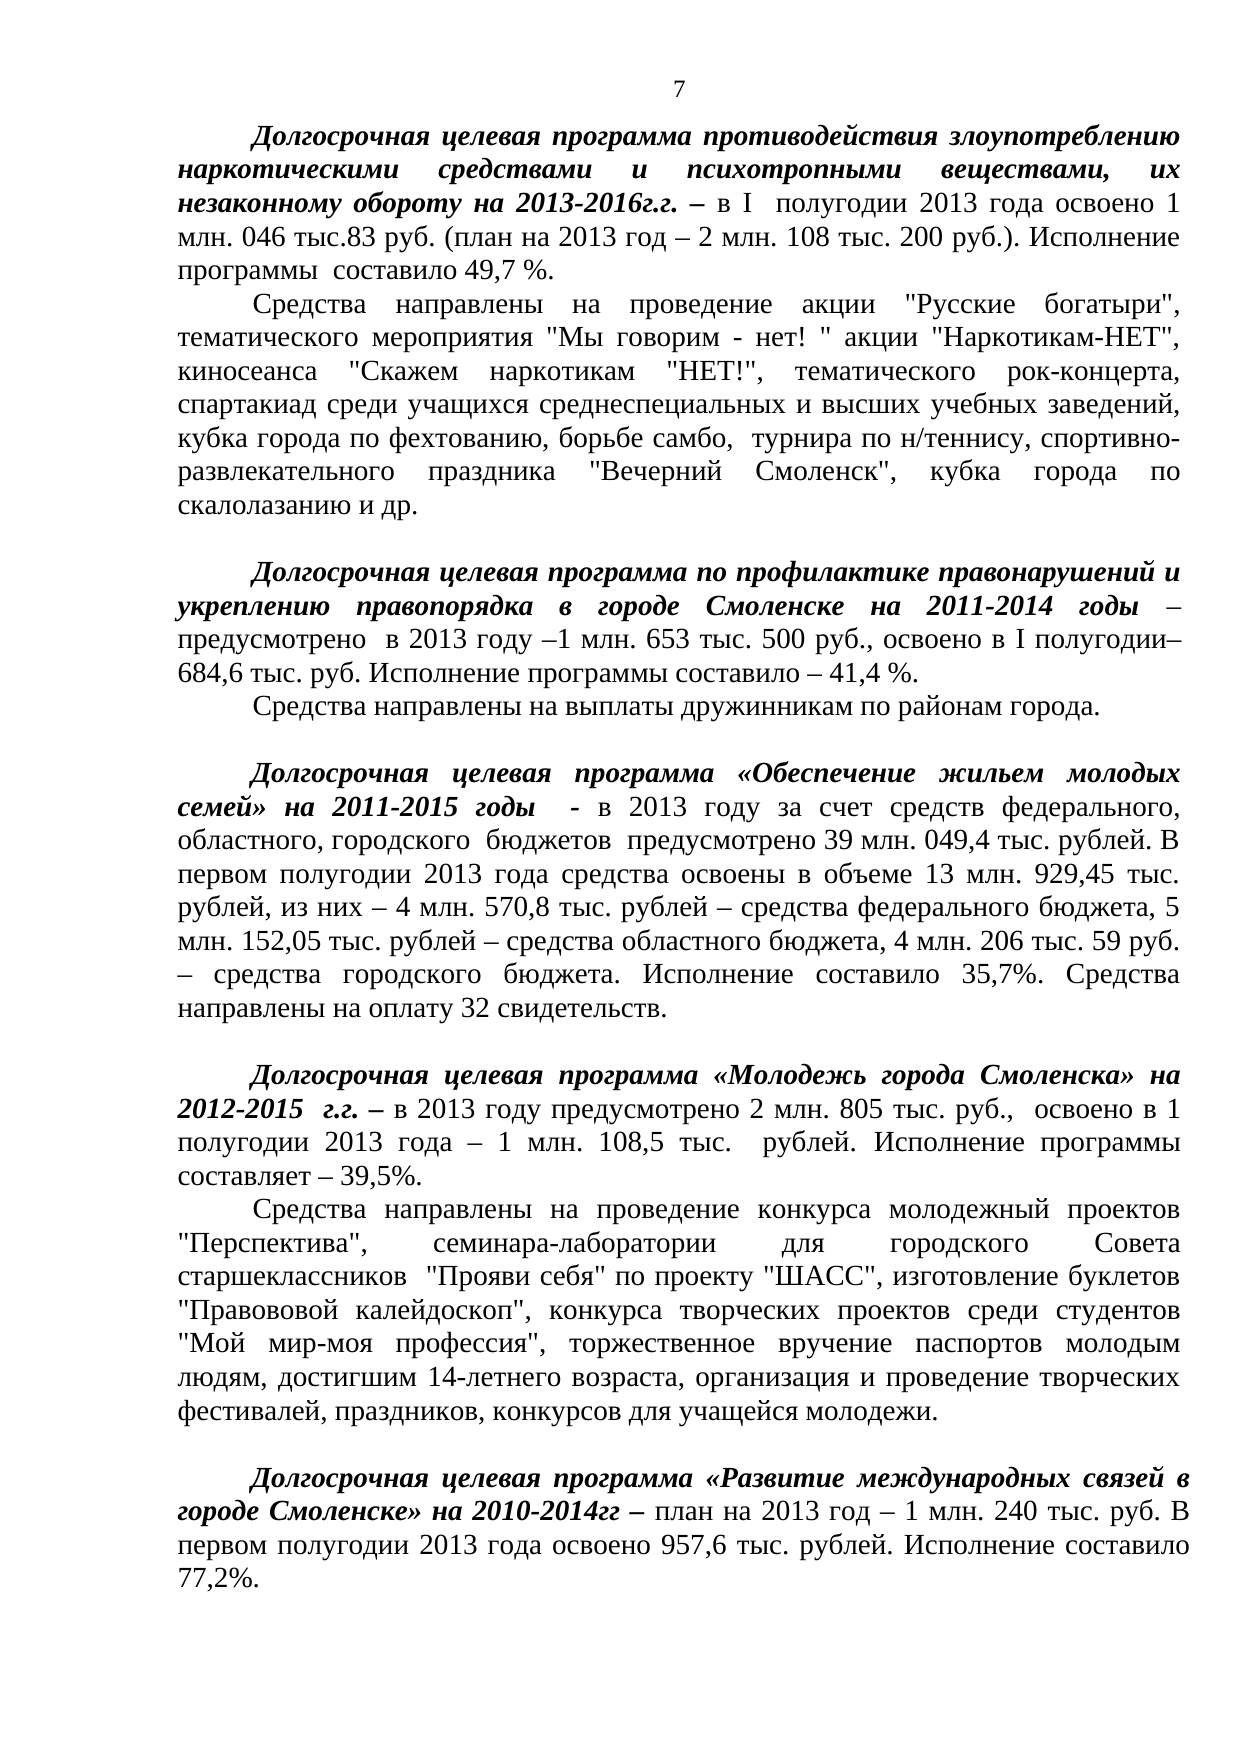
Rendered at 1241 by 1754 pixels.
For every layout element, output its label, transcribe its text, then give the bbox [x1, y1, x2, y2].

text Долгосрочная целевая программа «Обеспечение жильем молодых семей» на 2011-2015 годы - в 2013 году за счет средств федерального, областного, городского бюджетов предусмотрено 39 млн. 049,4 тыс. рублей. В первом полугодии 2013 года средства освоены в объеме 13 млн. 929,45 тыс. рублей, из них – 4 млн. 570,8 тыс. рублей – средства федерального бюджета, 5 млн. 152,05 тыс. рублей – средства областного бюджета, 4 млн. 206 тыс. 59 руб. – средства городского бюджета. Исполнение составило 35,7%. Средства направлены на оплату 32 свидетельств. [177, 755, 1181, 1024]
text Cредства направлены на проведение конкурса молодежный проектов "Перспектива", семинара-лаборатории для городского Совета старшеклассников "Прояви себя" по проекту "ШАСС", изготовление буклетов "Правововой калейдоскоп", конкурса творческих проектов среди студентов "Мой мир-моя профессия", торжественное вручение паспортов молодым людям, достигшим 14-летнего возраста, организация и проведение творческих фестивалей, праздников, конкурсов для учащейся молодежи. [177, 1191, 1181, 1426]
text Долгосрочная целевая программа «Молодежь города Смоленска» на 2012-2015 г.г. – в 2013 году предусмотрено 2 млн. 805 тыс. руб., освоено в 1 полугодии 2013 года – 1 млн. 108,5 тыс. рублей. Исполнение программы составляет – 39,5%. [177, 1057, 1181, 1191]
text Долгосрочная целевая программа «Развитие международных связей в городе Смоленске» на 2010-2014гг – план на 2013 год – 1 млн. 240 тыс. руб. В первом полугодии 2013 года освоено 957,6 тыс. рублей. Исполнение составило 77,2%. [177, 1460, 1191, 1594]
text Средства направлены на выплаты дружинникам по районам города. [177, 688, 1181, 722]
text Долгосрочная целевая программа противодействия злоупотреблению наркотическими средствами и психотропными веществами, их незаконному обороту на 2013-2016г.г. – в I полугодии 2013 года освоено 1 млн. 046 тыс.83 руб. (план на 2013 год – 2 млн. 108 тыс. 200 руб.). Исполнение программы составило 49,7 %. [177, 118, 1181, 286]
text Средства направлены на проведение акции "Русские богатыри", тематического мероприятия "Мы говорим - нет! " акции "Наркотикам-НЕТ", киносеанса "Скажем наркотикам "НЕТ!", тематического рок-концерта, спартакиад среди учащихся среднеспециальных и высших учебных заведений, кубка города по фехтованию, борьбе самбо, турнира по н/теннису, спортивно-развлекательного праздника "Вечерний Смоленск", кубка города по скалолазанию и др. [177, 286, 1181, 521]
text Долгосрочная целевая программа по профилактике правонарушений и укреплению правопорядка в городе Смоленске на 2011-2014 годы – предусмотрено в 2013 году –1 млн. 653 тыс. 500 руб., освоено в I полугодии– 684,6 тыс. руб. Исполнение программы составило – 41,4 %. [177, 554, 1181, 688]
